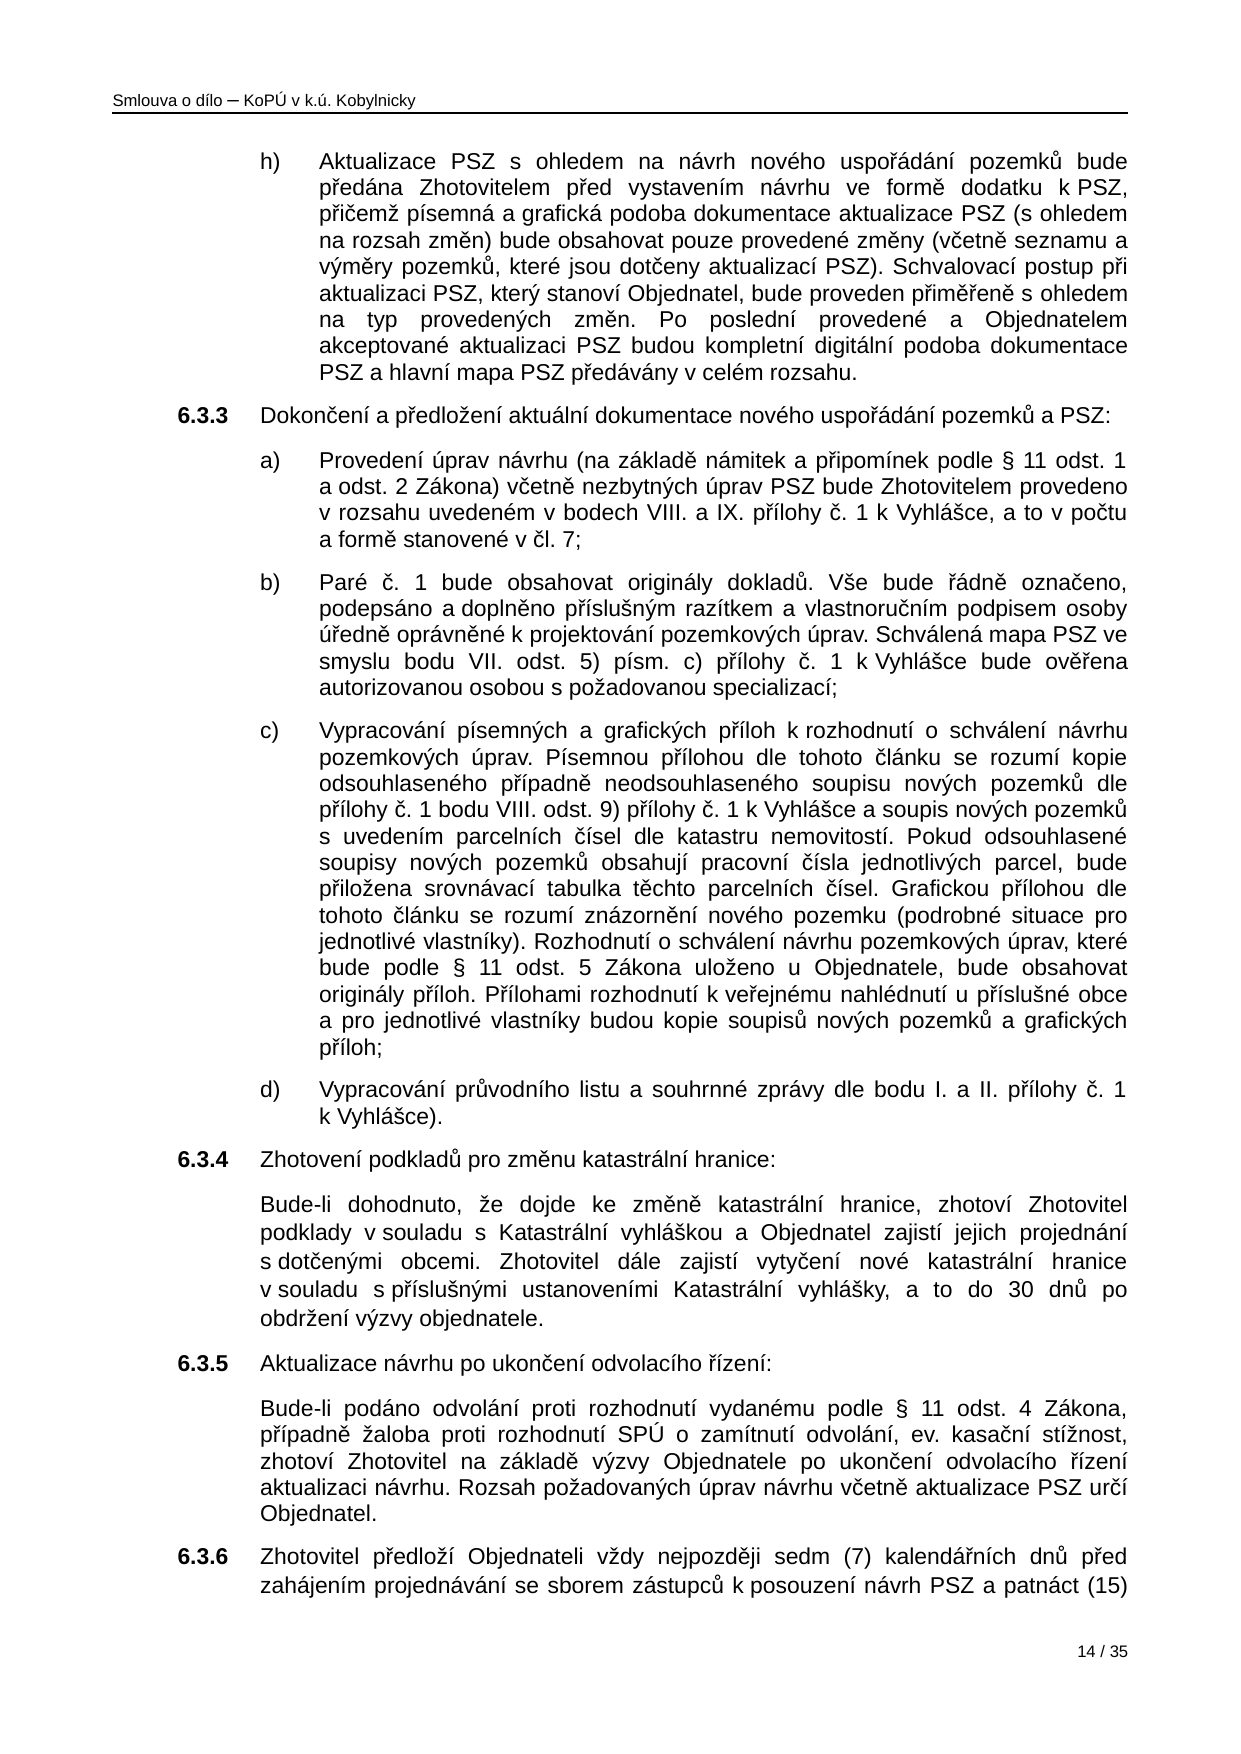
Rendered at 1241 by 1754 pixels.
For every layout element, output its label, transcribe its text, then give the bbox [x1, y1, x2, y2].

list Aktualizace PSZ s ohledem na návrh nového uspořádání pozemků bude předána Zhotovitelem před vystavením návrhu ve formě dodatku k PSZ, přičemž písemná a grafická podoba dokumentace aktualizace PSZ (s ohledem na rozsah změn) bude obsahovat pouze provedené změny (včetně seznamu a výměry pozemků, které jsou dotčeny aktualizací PSZ). Schvalovací postup při aktualizaci PSZ, který stanoví Objednatel, bude proveden přiměřeně s ohledem na typ provedených změn. Po poslední provedené a Objednatelem akceptované aktualizaci PSZ budou kompletní digitální podoba dokumentace PSZ a hlavní mapa PSZ předávány v celém rozsahu. [260, 148, 1128, 385]
text Zhotovení podkladů pro změnu katastrální hranice: [177, 1146, 1128, 1172]
list Provedení úprav návrhu (na základě námitek a připomínek podle § 11 odst. 1 a odst. 2 Zákona) včetně nezbytných úprav PSZ bude Zhotovitelem provedeno v rozsahu uvedeném v bodech VIII. a IX. přílohy č. 1 k Vyhlášce, a to v počtu a formě stanovené v čl. 7; [260, 447, 1128, 552]
text Dokončení a předložení aktuální dokumentace nového uspořádání pozemků a PSZ: [177, 402, 1128, 428]
list Paré č. 1 bude obsahovat originály dokladů. Vše bude řádně označeno, podepsáno a doplněno příslušným razítkem a vlastnoručním podpisem osoby úředně oprávněné k projektování pozemkových úprav. Schválená mapa PSZ ve smyslu bodu VII. odst. 5) písm. c) přílohy č. 1 k Vyhlášce bude ověřena autorizovanou osobou s požadovanou specializací; [260, 569, 1128, 701]
list Bude-li podáno odvolání proti rozhodnutí vydanému podle § 11 odst. 4 Zákona, případně žaloba proti rozhodnutí SPÚ o zamítnutí odvolání, ev. kasační stížnost, zhotoví Zhotovitel na základě výzvy Objednatele po ukončení odvolacího řízení aktualizaci návrhu. Rozsah požadovaných úprav návrhu včetně aktualizace PSZ určí Objednatel. [260, 1395, 1128, 1527]
list Vypracování průvodního listu a souhrnné zprávy dle bodu I. a II. přílohy č. 1 k Vyhlášce). [260, 1076, 1128, 1129]
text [177, 1543, 1128, 1598]
list Vypracování písemných a grafických příloh k rozhodnutí o schválení návrhu pozemkových úprav. Písemnou přílohou dle tohoto článku se rozumí kopie odsouhlaseného případně neodsouhlaseného soupisu nových pozemků dle přílohy č. 1 bodu VIII. odst. 9) přílohy č. 1 k Vyhlášce a soupis nových pozemků s uvedením parcelních čísel dle katastru nemovitostí. Pokud odsouhlasené soupisy nových pozemků obsahují pracovní čísla jednotlivých parcel, bude přiložena srovnávací tabulka těchto parcelních čísel. Grafickou přílohou dle tohoto článku se rozumí znázornění nového pozemku (podrobné situace pro jednotlivé vlastníky). Rozhodnutí o schválení návrhu pozemkových úprav, které bude podle § 11 odst. 5 Zákona uloženo u Objednatele, bude obsahovat originály příloh. Přílohami rozhodnutí k veřejnému nahlédnutí u příslušné obce a pro jednotlivé vlastníky budou kopie soupisů nových pozemků a grafických příloh; [260, 717, 1128, 1060]
list Bude-li dohodnuto, že dojde ke změně katastrální hranice, zhotoví Zhotovitel podklady v souladu s Katastrální vyhláškou a Objednatel zajistí jejich projednání s dotčenými obcemi. Zhotovitel dále zajistí vytyčení nové katastrální hranice v souladu s příslušnými ustanoveními Katastrální vyhlášky, a to do 30 dnů po obdržení výzvy objednatele. [260, 1191, 1128, 1331]
text Aktualizace návrhu po ukončení odvolacího řízení: [177, 1350, 1128, 1376]
